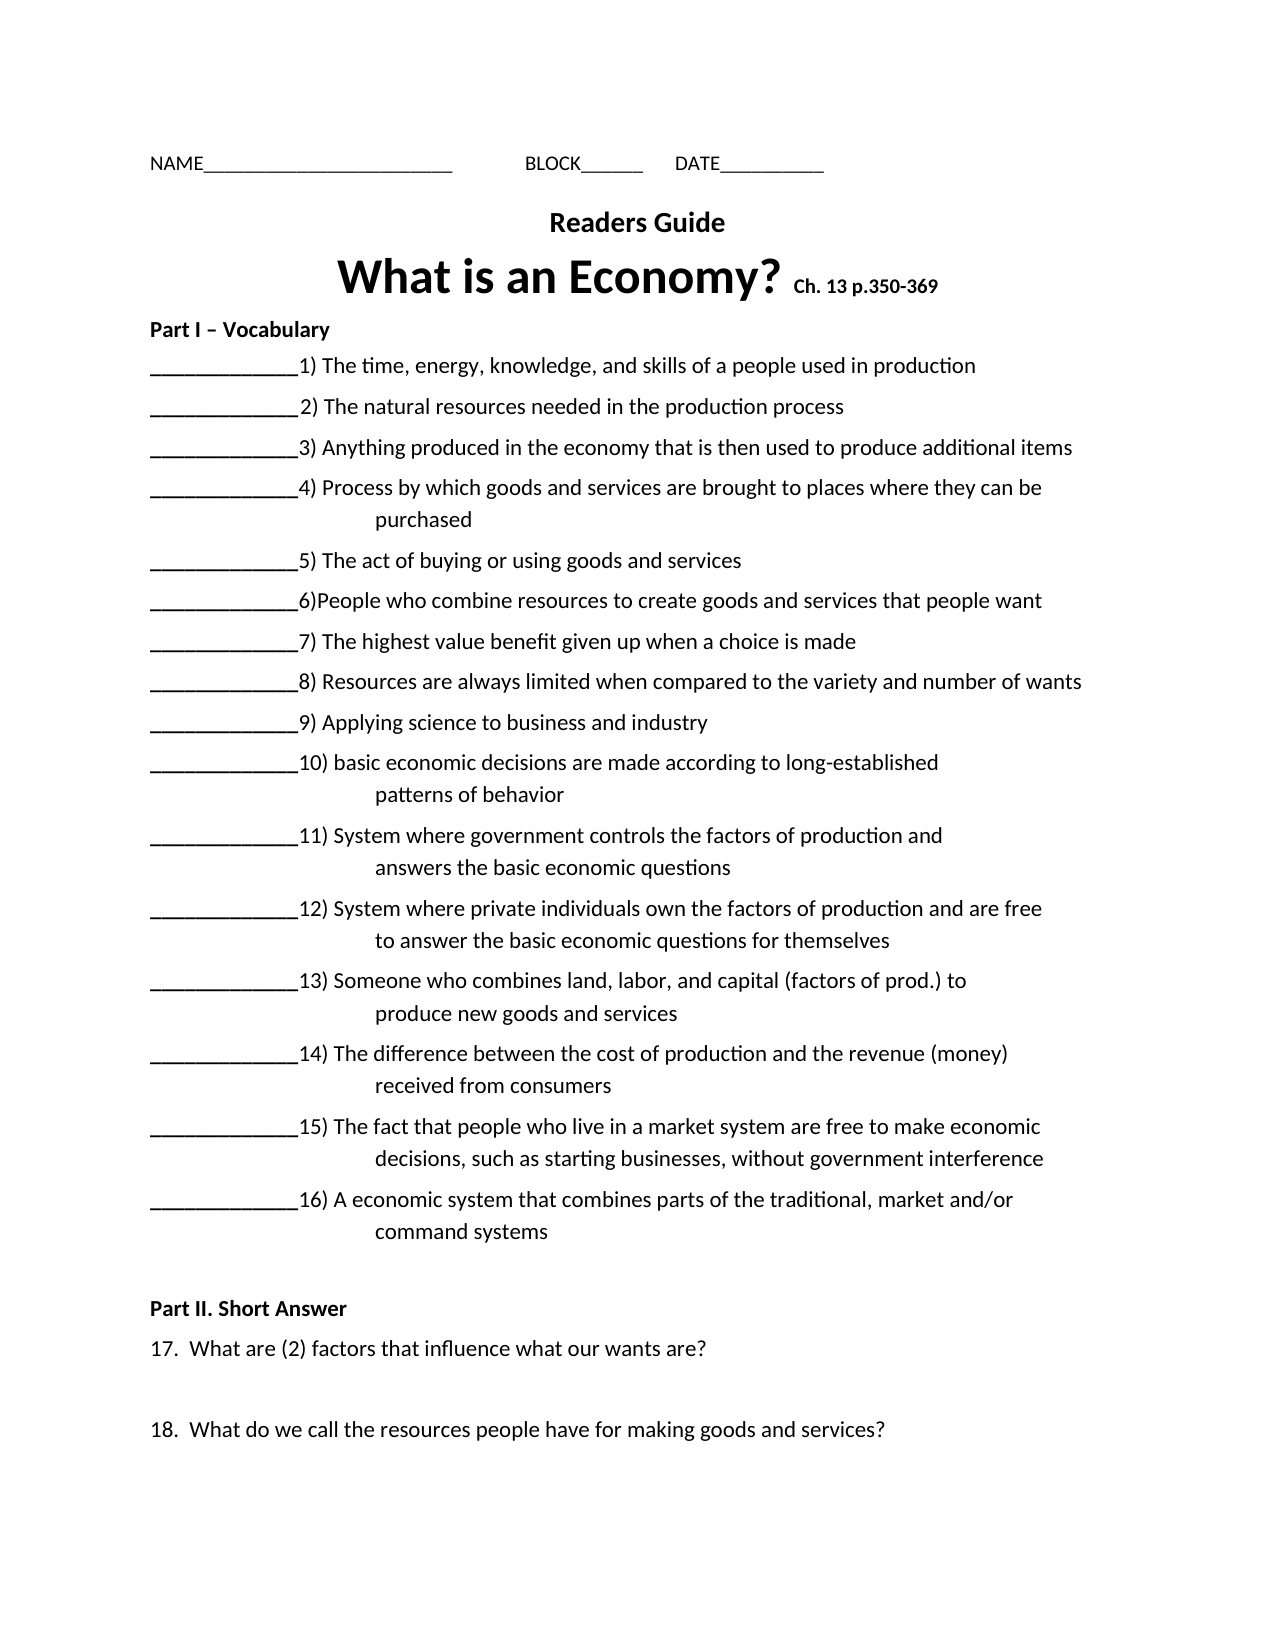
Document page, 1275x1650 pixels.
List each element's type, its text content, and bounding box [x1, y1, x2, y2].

text _____________4) Process by which goods and services are brought to places where they can be purchased [150, 473, 1125, 533]
text 18. What do we call the resources people have for making goods and services? [150, 1415, 1125, 1443]
text _____________ 2) The natural resources needed in the production process [150, 392, 1125, 420]
text _____________13) Someone who combines land, labor, and capital (factors of prod.) to produce new goods and services [150, 967, 1125, 1027]
text _____________16) A economic system that combines parts of the traditional, market and/or command systems [150, 1185, 1125, 1245]
text _____________1) The time, energy, knowledge, and skills of a people used in production [150, 352, 1125, 379]
text _____________11) System where government controls the factors of production and answers the basic economic questions [150, 821, 1125, 881]
text Part I – Vocabulary [150, 315, 1125, 343]
text Readers Guide [150, 204, 1125, 240]
text _____________15) The fact that people who live in a market system are free to make economic decisions, such as starting businesses, without government interference [150, 1112, 1125, 1172]
text _____________9) Applying science to business and industry [150, 708, 1125, 736]
text NAME________________________ BLOCK______ DATE__________ [150, 150, 1125, 175]
text 17. What are (2) factors that influence what our wants are? [150, 1334, 1125, 1362]
text What is an Economy? Ch. 13 p.350-369 [150, 245, 1125, 306]
text _____________3) Anything produced in the economy that is then used to produce additional items [150, 433, 1125, 461]
text _____________5) The act of buying or using goods and services [150, 546, 1125, 574]
text _____________8) Resources are always limited when compared to the variety and number of wants [150, 667, 1125, 695]
text _____________10) basic economic decisions are made according to long-established patterns of behavior [150, 748, 1125, 809]
text _____________7) The highest value benefit given up when a choice is made [150, 627, 1125, 655]
text _____________12) System where private individuals own the factors of production and are free to answer the basic economic questions for themselves [150, 894, 1125, 954]
text Part II. Short Answer [150, 1294, 1125, 1322]
text _____________14) The difference between the cost of production and the revenue (money) received from consumers [150, 1039, 1125, 1099]
text _____________6)People who combine resources to create goods and services that people want [150, 586, 1125, 614]
